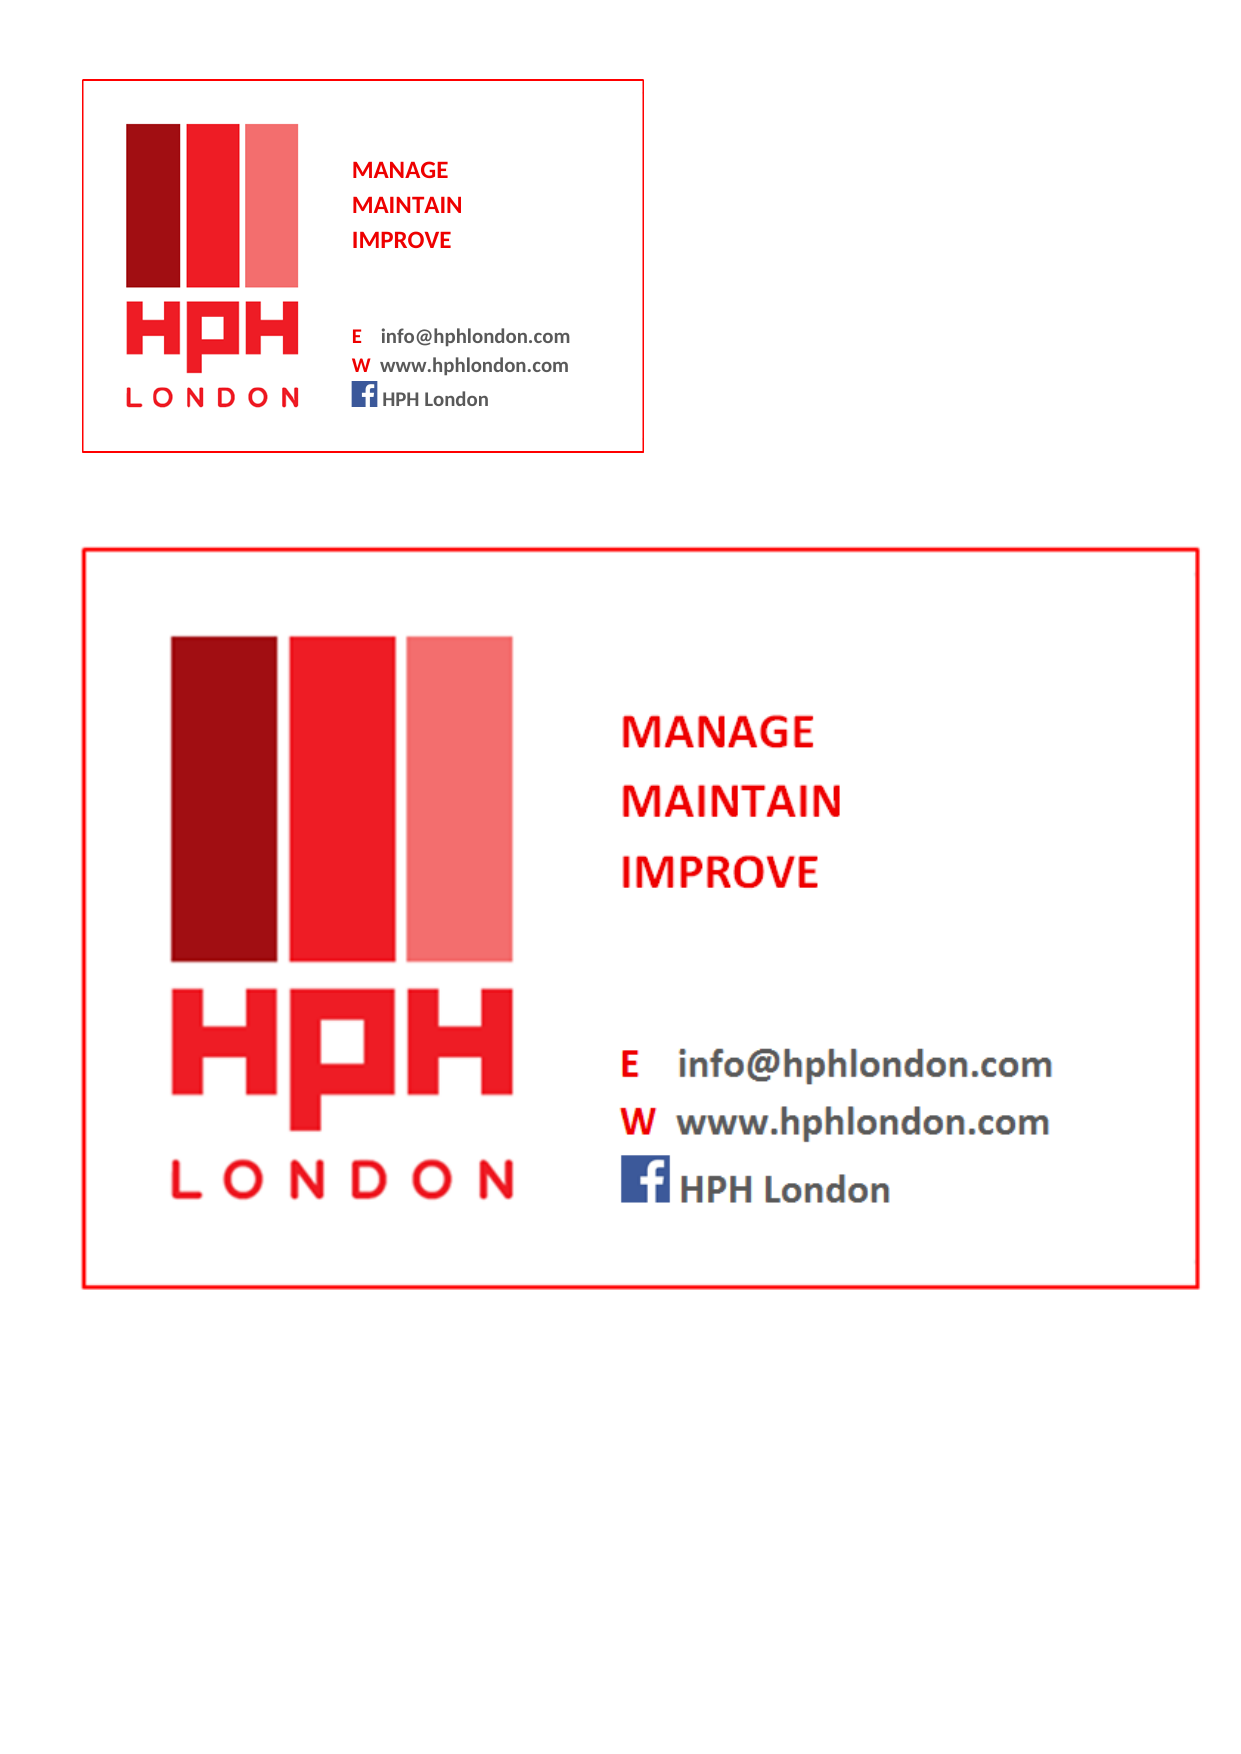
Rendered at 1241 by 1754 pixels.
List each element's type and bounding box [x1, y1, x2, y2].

picture [75, 539, 1213, 1307]
picture [75, 75, 652, 462]
